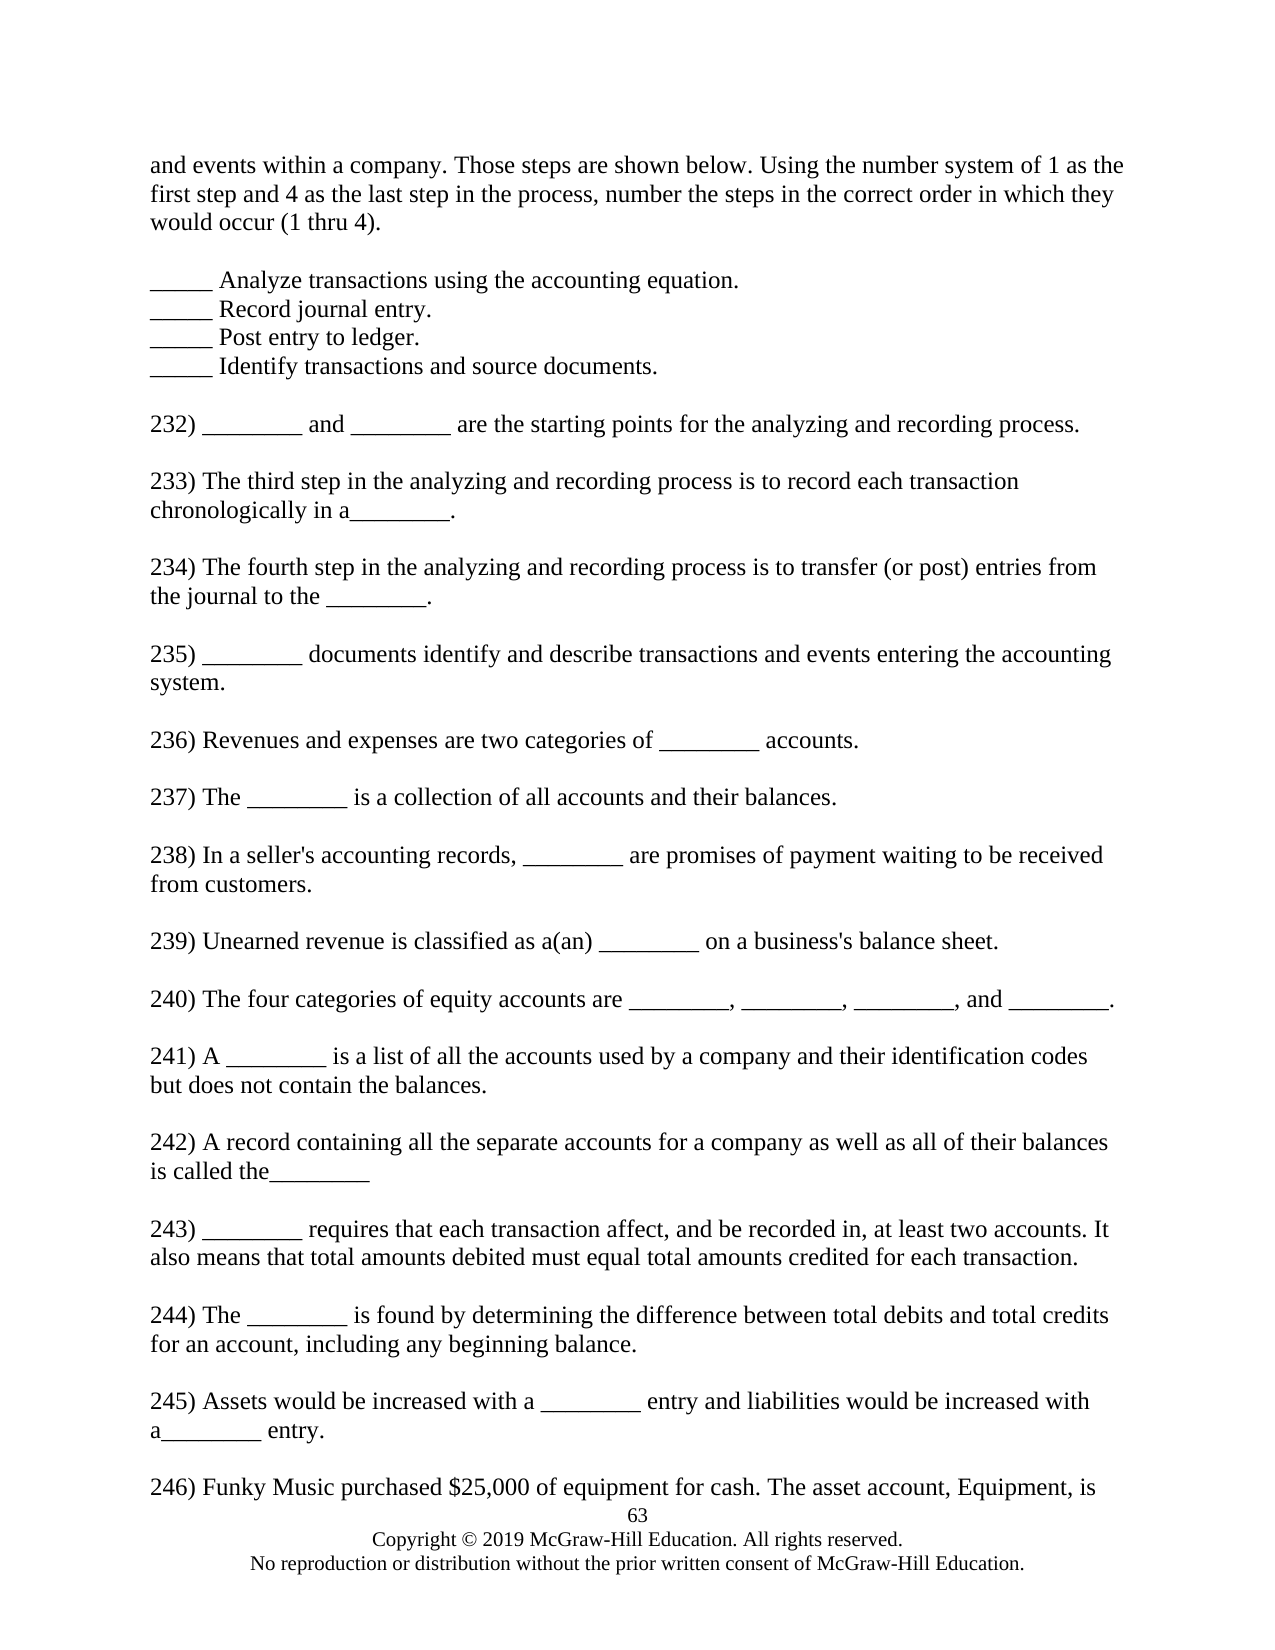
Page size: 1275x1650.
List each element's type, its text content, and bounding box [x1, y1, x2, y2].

text _____ Identify transactions and source documents. [150, 351, 1125, 380]
text _____ Analyze transactions using the accounting equation. [150, 265, 1125, 294]
text 245) Assets would be increased with a ________ entry and liabilities would be increased with a________ entry. [150, 1386, 1125, 1444]
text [150, 150, 1125, 236]
text 243) ________ requires that each transaction affect, and be recorded in, at least two accounts. It also means that total amounts debited must equal total amounts credited for each transaction. [150, 1214, 1125, 1271]
text _____ Record journal entry. [150, 294, 1125, 322]
text 238) In a seller's accounting records, ________ are promises of payment waiting to be received from customers. [150, 840, 1125, 897]
text 240) The four categories of equity accounts are ________, ________, ________, and ________. [150, 984, 1125, 1012]
text 244) The ________ is found by determining the difference between total debits and total credits for an account, including any beginning balance. [150, 1300, 1125, 1357]
text 235) ________ documents identify and describe transactions and events entering the accounting system. [150, 639, 1125, 696]
text 241) A ________ is a list of all the accounts used by a company and their identification codes but does not contain the balances. [150, 1041, 1125, 1099]
text 232) ________ and ________ are the starting points for the analyzing and recording process. [150, 409, 1125, 437]
text 237) The ________ is a collection of all accounts and their balances. [150, 782, 1125, 811]
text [150, 1472, 1125, 1501]
text 242) A record containing all the separate accounts for a company as well as all of their balances is called the________ [150, 1127, 1125, 1185]
text 236) Revenues and expenses are two categories of ________ accounts. [150, 725, 1125, 754]
text _____ Post entry to ledger. [150, 322, 1125, 351]
text 233) The third step in the analyzing and recording process is to record each transaction chronologically in a________. [150, 466, 1125, 524]
text 239) Unearned revenue is classified as a(an) ________ on a business's balance sheet. [150, 926, 1125, 955]
text 234) The fourth step in the analyzing and recording process is to transfer (or post) entries from the journal to the ________. [150, 552, 1125, 610]
